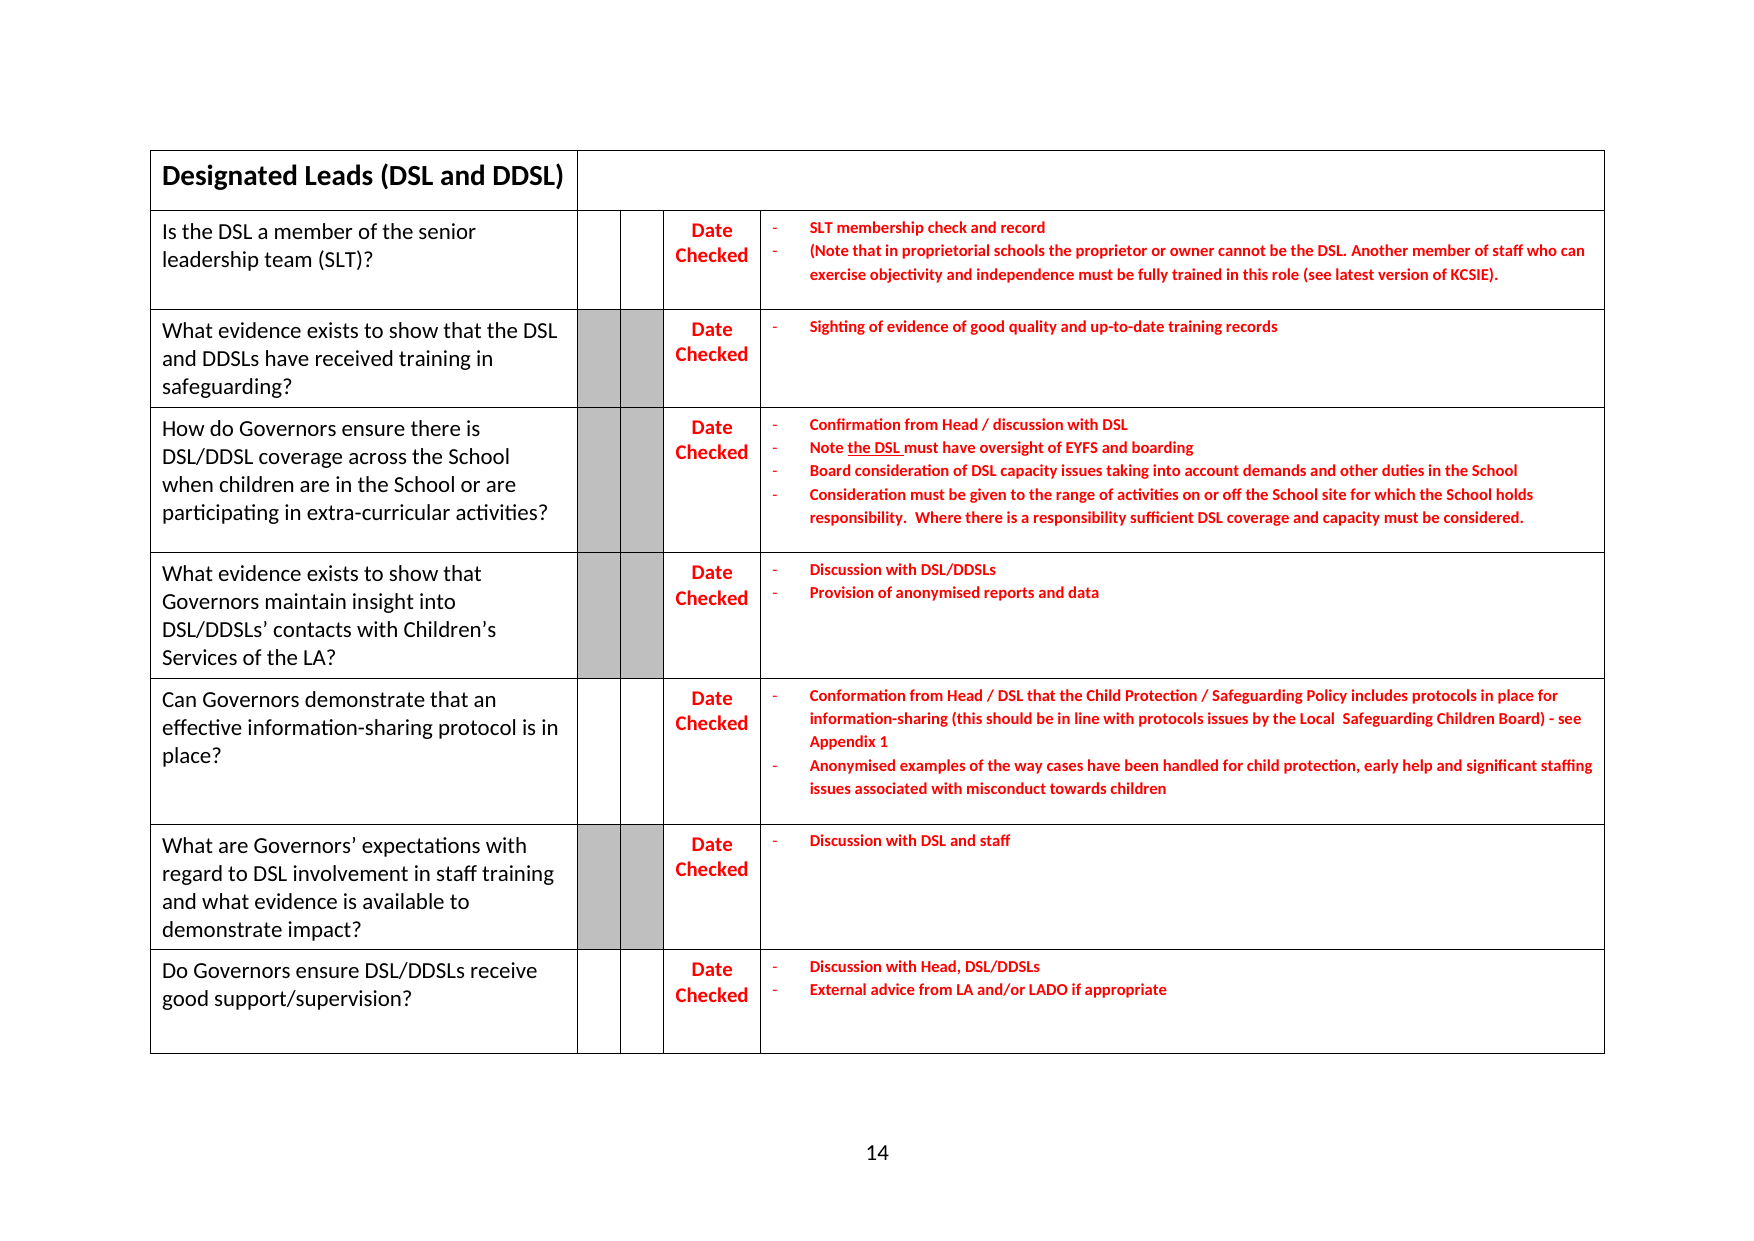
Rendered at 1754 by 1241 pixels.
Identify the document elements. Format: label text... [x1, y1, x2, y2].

table_cell Sighting of evidence of good quality and up-to-date training records [761, 310, 1604, 407]
table_cell [621, 553, 663, 678]
table_cell [621, 950, 663, 1053]
table_cell Conformation from Head / DSL that the Child Protection / Safeguarding Policy includes protocols in place for information-sharing (this should be in line with protocols issues by the Local Safeguarding Children Board) - see Appendix 1 Anonymised examples of the way cases have been handled for child protection, early help and significant staffing issues associated with misconduct towards children [761, 679, 1604, 823]
table_cell Can Governors demonstrate that an effective information-sharing protocol is in place? [151, 679, 577, 823]
table_cell What are Governors’ expectations with regard to DSL involvement in staff training and what evidence is available to demonstrate impact? [151, 825, 577, 949]
table_cell Discussion with DSL/DDSLs Provision of anonymised reports and data [761, 553, 1604, 678]
table_cell [621, 310, 663, 407]
table_cell Is the DSL a member of the senior leadership team (SLT)? [151, 211, 577, 309]
table_cell Date Checked [664, 825, 760, 949]
table_cell [578, 553, 620, 678]
table_cell What evidence exists to show that the DSL and DDSLs have received training in safeguarding? [151, 310, 577, 407]
table_cell Designated Leads (DSL and DDSL) [151, 151, 577, 210]
table_cell How do Governors ensure there is DSL/DDSL coverage across the School when children are in the School or are participating in extra-curricular activities? [151, 408, 577, 552]
table_cell Date Checked [664, 950, 760, 1053]
table_cell Discussion with DSL and staff [761, 825, 1604, 949]
table_cell Date Checked [664, 679, 760, 823]
table_cell [621, 679, 663, 823]
table_cell Date Checked [664, 310, 760, 407]
table_cell [578, 950, 620, 1053]
table_cell What evidence exists to show that Governors maintain insight into DSL/DDSLs’ contacts with Children’s Services of the LA? [151, 553, 577, 678]
table_cell [578, 408, 620, 552]
table_cell Discussion with Head, DSL/DDSLs External advice from LA and/or LADO if appropriate [761, 950, 1604, 1053]
table_cell [578, 151, 1604, 210]
table_cell Date Checked [664, 211, 760, 309]
table_cell Date Checked [664, 553, 760, 678]
table_cell [578, 825, 620, 949]
table_cell [578, 310, 620, 407]
table_cell SLT membership check and record (Note that in proprietorial schools the proprietor or owner cannot be the DSL. Another member of staff who can exercise objectivity and independence must be fully trained in this role (see latest version of KCSIE). [761, 211, 1604, 309]
table_cell [621, 211, 663, 309]
table_cell Do Governors ensure DSL/DDSLs receive good support/supervision? [151, 950, 577, 1053]
table_cell [621, 825, 663, 949]
table_cell [578, 679, 620, 823]
table_cell [621, 408, 663, 552]
table_cell Date Checked [664, 408, 760, 552]
table_cell [578, 211, 620, 309]
table_cell Confirmation from Head / discussion with DSL Note the DSL must have oversight of EYFS and boarding Board consideration of DSL capacity issues taking into account demands and other duties in the School Consideration must be given to the range of activities on or off the School site for which the School holds responsibility. Where there is a responsibility sufficient DSL coverage and capacity must be considered. [761, 408, 1604, 552]
